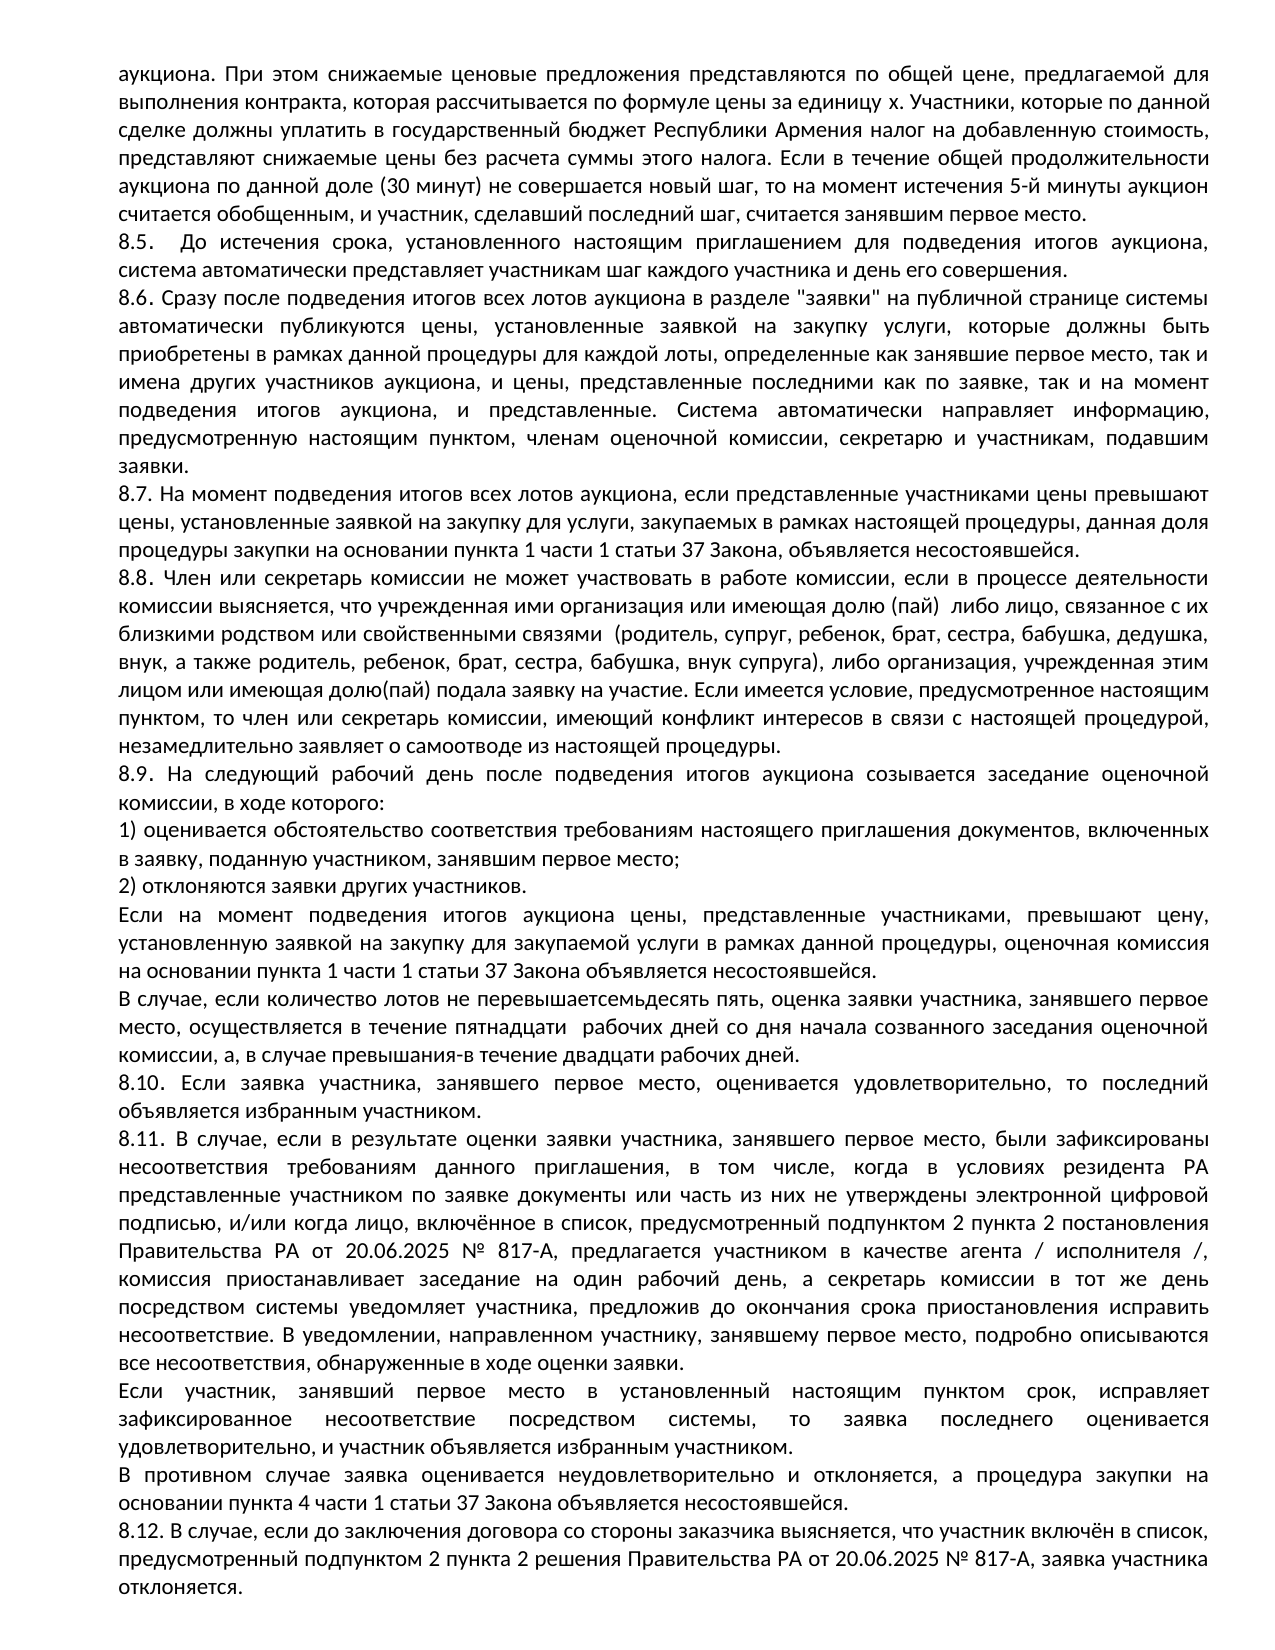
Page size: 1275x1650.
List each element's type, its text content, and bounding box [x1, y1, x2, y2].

text 1) оценивается обстоятельство соответствия требованиям настоящего приглашения документов, включенных в заявку, поданную участником, занявшим первое место; [118, 816, 1211, 872]
text 8.8․ Член или секретарь комиссии не может участвовать в работе комиссии, если в процессе деятельности комиссии выясняется, что учрежденная ими организация или имеющая долю (пай) либо лицо, связанное с их близкими родством или свойственными связями (родитель, супруг, ребенок, брат, сестра, бабушка, дедушка, внук, а также родитель, ребенок, брат, сестра, бабушка, внук супруга), либо организация, учрежденная этим лицом или имеющая долю(пай) подала заявку на участие. Если имеется условие, предусмотренное настоящим пунктом, то член или секретарь комиссии, имеющий конфликт интересов в связи с настоящей процедурой, незамедлительно заявляет о самоотводе из настоящей процедуры. [118, 563, 1211, 759]
text 2) отклоняются заявки других участников. [118, 872, 1211, 900]
text 8.6․ Сразу после подведения итогов всех лотов аукциона в разделе "заявки" на публичной странице системы автоматически публикуются цены, установленные заявкой на закупку услуги, которые должны быть приобретены в рамках данной процедуры для каждой лоты, определенные как занявшие первое место, так и имена других участников аукциона, и цены, представленные последними как по заявке, так и на момент подведения итогов аукциона, и представленные. Система автоматически направляет информацию, предусмотренную настоящим пунктом, членам оценочной комиссии, секретарю и участникам, подавшим заявки. [118, 283, 1211, 479]
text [118, 59, 1211, 227]
text Если участник, занявший первое место в установленный настоящим пунктом срок, исправляет зафиксированное несоответствие посредством системы, то заявка последнего оценивается удовлетворительно, и участник объявляется избранным участником. [118, 1376, 1211, 1460]
text 8.5․ До истечения срока, установленного настоящим приглашением для подведения итогов аукциона, система автоматически представляет участникам шаг каждого участника и день его совершения. [118, 227, 1211, 283]
text 8.11․ В случае, если в результате оценки заявки участника, занявшего первое место, были зафиксированы несоответствия требованиям данного приглашения, в том числе, когда в условиях резидента РА представленные участником по заявке документы или часть из них не утверждены электронной цифровой подписью, и/или когда лицо, включённое в список, предусмотренный подпунктом 2 пункта 2 постановления Правительства РА от 20.06.2025 № 817-А, предлагается участником в качестве агента / исполнителя /, комиссия приостанавливает заседание на один рабочий день, а секретарь комиссии в тот же день посредством системы уведомляет участника, предложив до окончания срока приостановления исправить несоответствие. В уведомлении, направленном участнику, занявшему первое место, подробно описываются все несоответствия, обнаруженные в ходе оценки заявки. [118, 1124, 1211, 1376]
text Если на момент подведения итогов аукциона цены, представленные участниками, превышают цену, установленную заявкой на закупку для закупаемой услуги в рамках данной процедуры, оценочная комиссия на основании пункта 1 части 1 статьи 37 Закона объявляется несостоявшейся. [118, 900, 1211, 984]
text 8.12. В случае, если до заключения договора со стороны заказчика выясняется, что участник включён в список, предусмотренный подпунктом 2 пункта 2 решения Правительства РА от 20.06.2025 № 817-А, заявка участника отклоняется. [118, 1516, 1211, 1600]
text 8.10․ Если заявка участника, занявшего первое место, оценивается удовлетворительно, то последний объявляется избранным участником. [118, 1068, 1211, 1124]
text В противном случае заявка оценивается неудовлетворительно и отклоняется, а процедура закупки на основании пункта 4 части 1 статьи 37 Закона объявляется несостоявшейся. [118, 1460, 1211, 1516]
text 8.9․ На следующий рабочий день после подведения итогов аукциона созывается заседание оценочной комиссии, в ходе которого: [118, 759, 1211, 816]
text 8.7. На момент подведения итогов всех лотов аукциона, если представленные участниками цены превышают цены, установленные заявкой на закупку для услуги, закупаемых в рамках настоящей процедуры, данная доля процедуры закупки на основании пункта 1 части 1 статьи 37 Закона, объявляется несостоявшейся. [118, 479, 1211, 563]
text В случае, если количество лотов не перевышаетсемьдесять пять, оценка заявки участника, занявшего первое место, осуществляется в течение пятнадцати рабочих дней со дня начала созванного заседания оценочной комиссии, а, в случае превышания-в течение двадцати рабочих дней. [118, 984, 1211, 1068]
